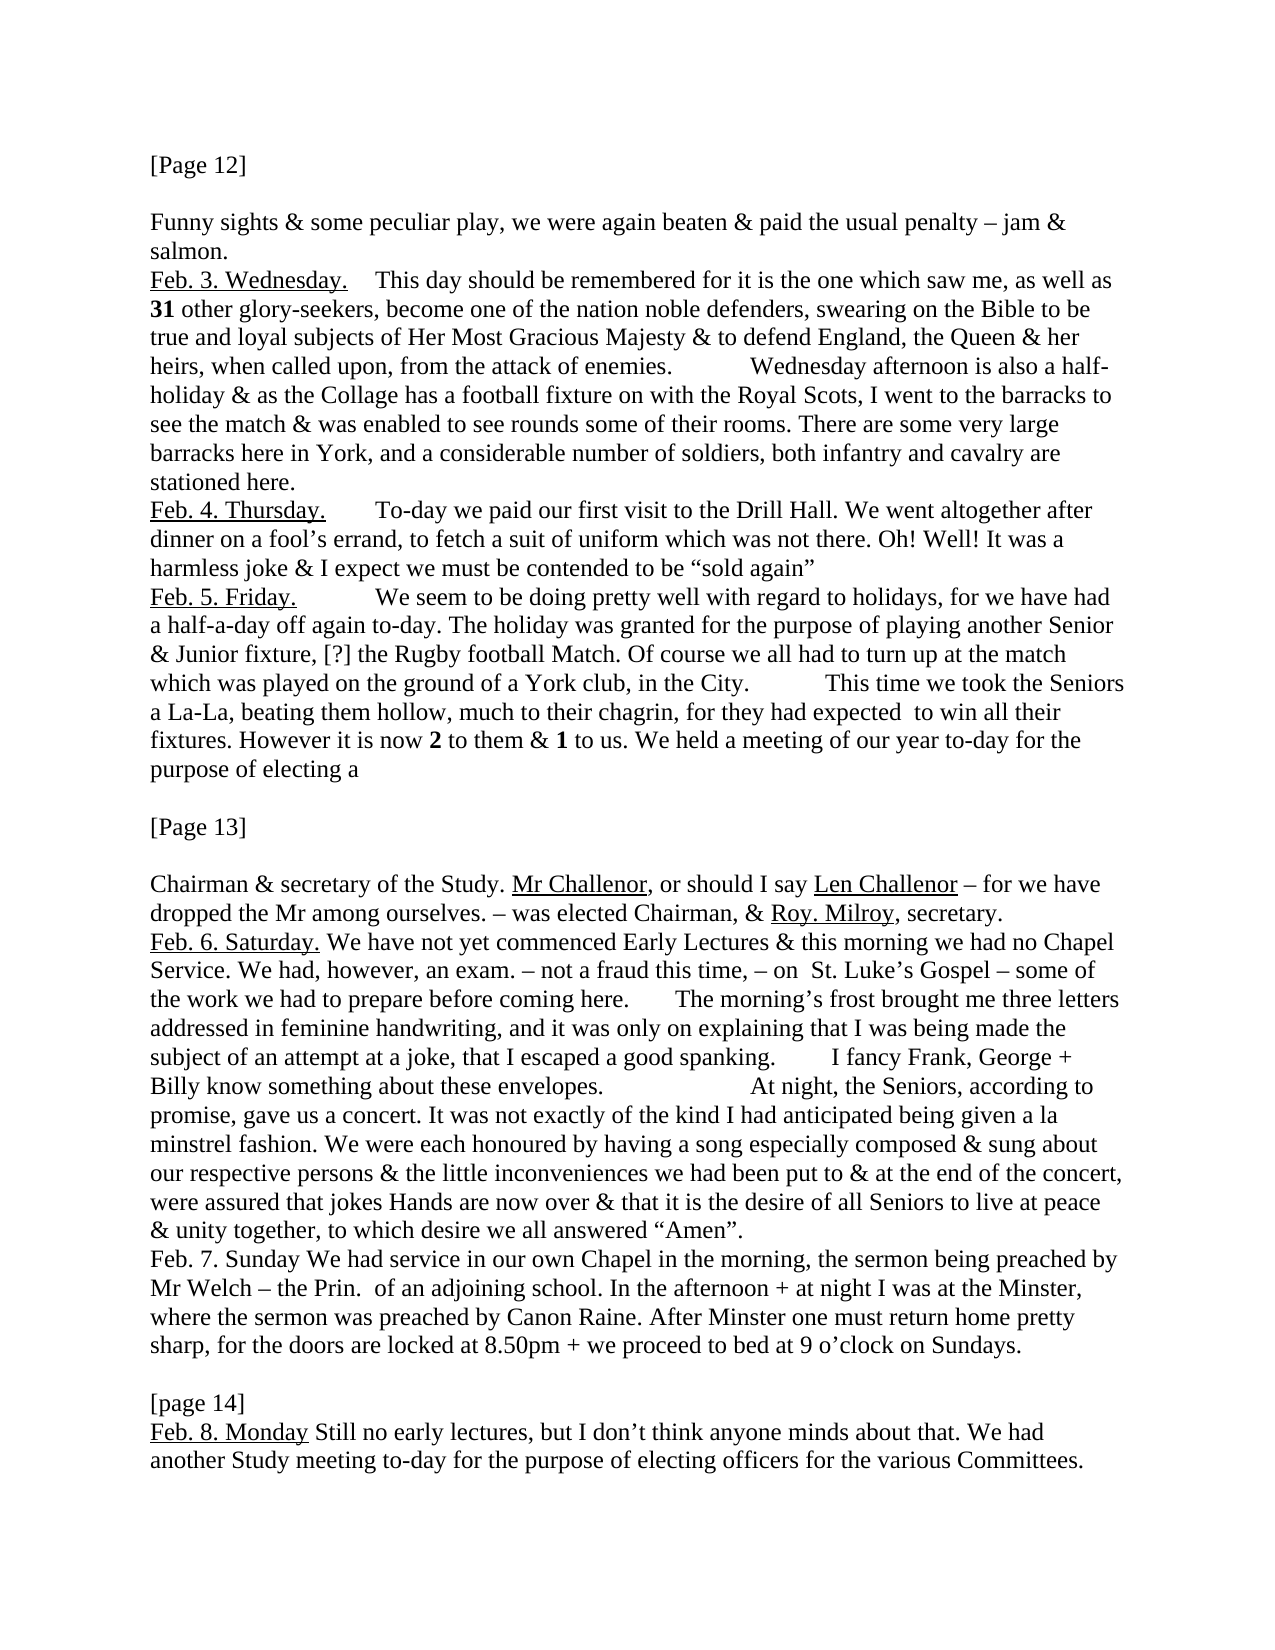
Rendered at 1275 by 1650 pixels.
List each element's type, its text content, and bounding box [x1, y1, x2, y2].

text Feb. 5. Friday. We seem to be doing pretty well with regard to holidays, for we have had a half-a-day off again to-day. The holiday was granted for the purpose of playing another Senior & Junior fixture, [?] the Rugby football Match. Of course we all had to turn up at the match which was played on the ground of a York club, in the City. This time we took the Seniors a La-La, beating them hollow, much to their chagrin, for they had expected to win all their fixtures. However it is now 2 to them & 1 to us. We held a meeting of our year to-day for the purpose of electing a [150, 582, 1125, 783]
text Feb. 8. Monday Still no early lectures, but I don’t think anyone minds about that. We had another Study meeting to-day for the purpose of electing officers for the various Committees. [150, 1417, 1125, 1474]
text Feb. 7. Sunday We had service in our own Chapel in the morning, the sermon being preached by Mr Welch – the Prin. of an adjoining school. In the afternoon + at night I was at the Minster, where the sermon was preached by Canon Raine. After Minster one must return home pretty sharp, for the doors are locked at 8.50pm + we proceed to bed at 9 o’clock on Sundays. [150, 1244, 1125, 1359]
text Feb. 6. Saturday. We have not yet commenced Early Lectures & this morning we had no Chapel Service. We had, however, an exam. – not a fraud this time, – on St. Luke’s Gospel – some of the work we had to prepare before coming here. The morning’s frost brought me three letters addressed in feminine handwriting, and it was only on explaining that I was being made the subject of an attempt at a joke, that I escaped a good spanking. I fancy Frank, George + Billy know something about these envelopes. At night, the Seniors, according to promise, gave us a concert. It was not exactly of the kind I had anticipated being given a la minstrel fashion. We were each honoured by having a song especially composed & sung about our respective persons & the little inconveniences we had been put to & at the end of the concert, were assured that jokes Hands are now over & that it is the desire of all Seniors to live at peace & unity together, to which desire we all answered “Amen”. [150, 927, 1125, 1244]
text Funny sights & some peculiar play, we were again beaten & paid the usual penalty – jam & salmon. [150, 207, 1125, 265]
text [Page 13] [150, 812, 1125, 841]
text Chairman & secretary of the Study. Mr Challenor, or should I say Len Challenor – for we have dropped the Mr among ourselves. – was elected Chairman, & Roy. Milroy, secretary. [150, 869, 1125, 927]
text [page 14] [150, 1388, 1125, 1417]
text [Page 12] [150, 150, 1125, 179]
text Feb. 4. Thursday. To-day we paid our first visit to the Drill Hall. We went altogether after dinner on a fool’s errand, to fetch a suit of uniform which was not there. Oh! Well! It was a harmless joke & I expect we must be contended to be “sold again” [150, 495, 1125, 582]
text Feb. 3. Wednesday. This day should be remembered for it is the one which saw me, as well as 31 other glory-seekers, become one of the nation noble defenders, swearing on the Bible to be true and loyal subjects of Her Most Gracious Majesty & to defend England, the Queen & her heirs, when called upon, from the attack of enemies. Wednesday afternoon is also a half-holiday & as the Collage has a football fixture on with the Royal Scots, I went to the barracks to see the match & was enabled to see rounds some of their rooms. There are some very large barracks here in York, and a considerable number of soldiers, both infantry and cavalry are stationed here. [150, 265, 1125, 495]
